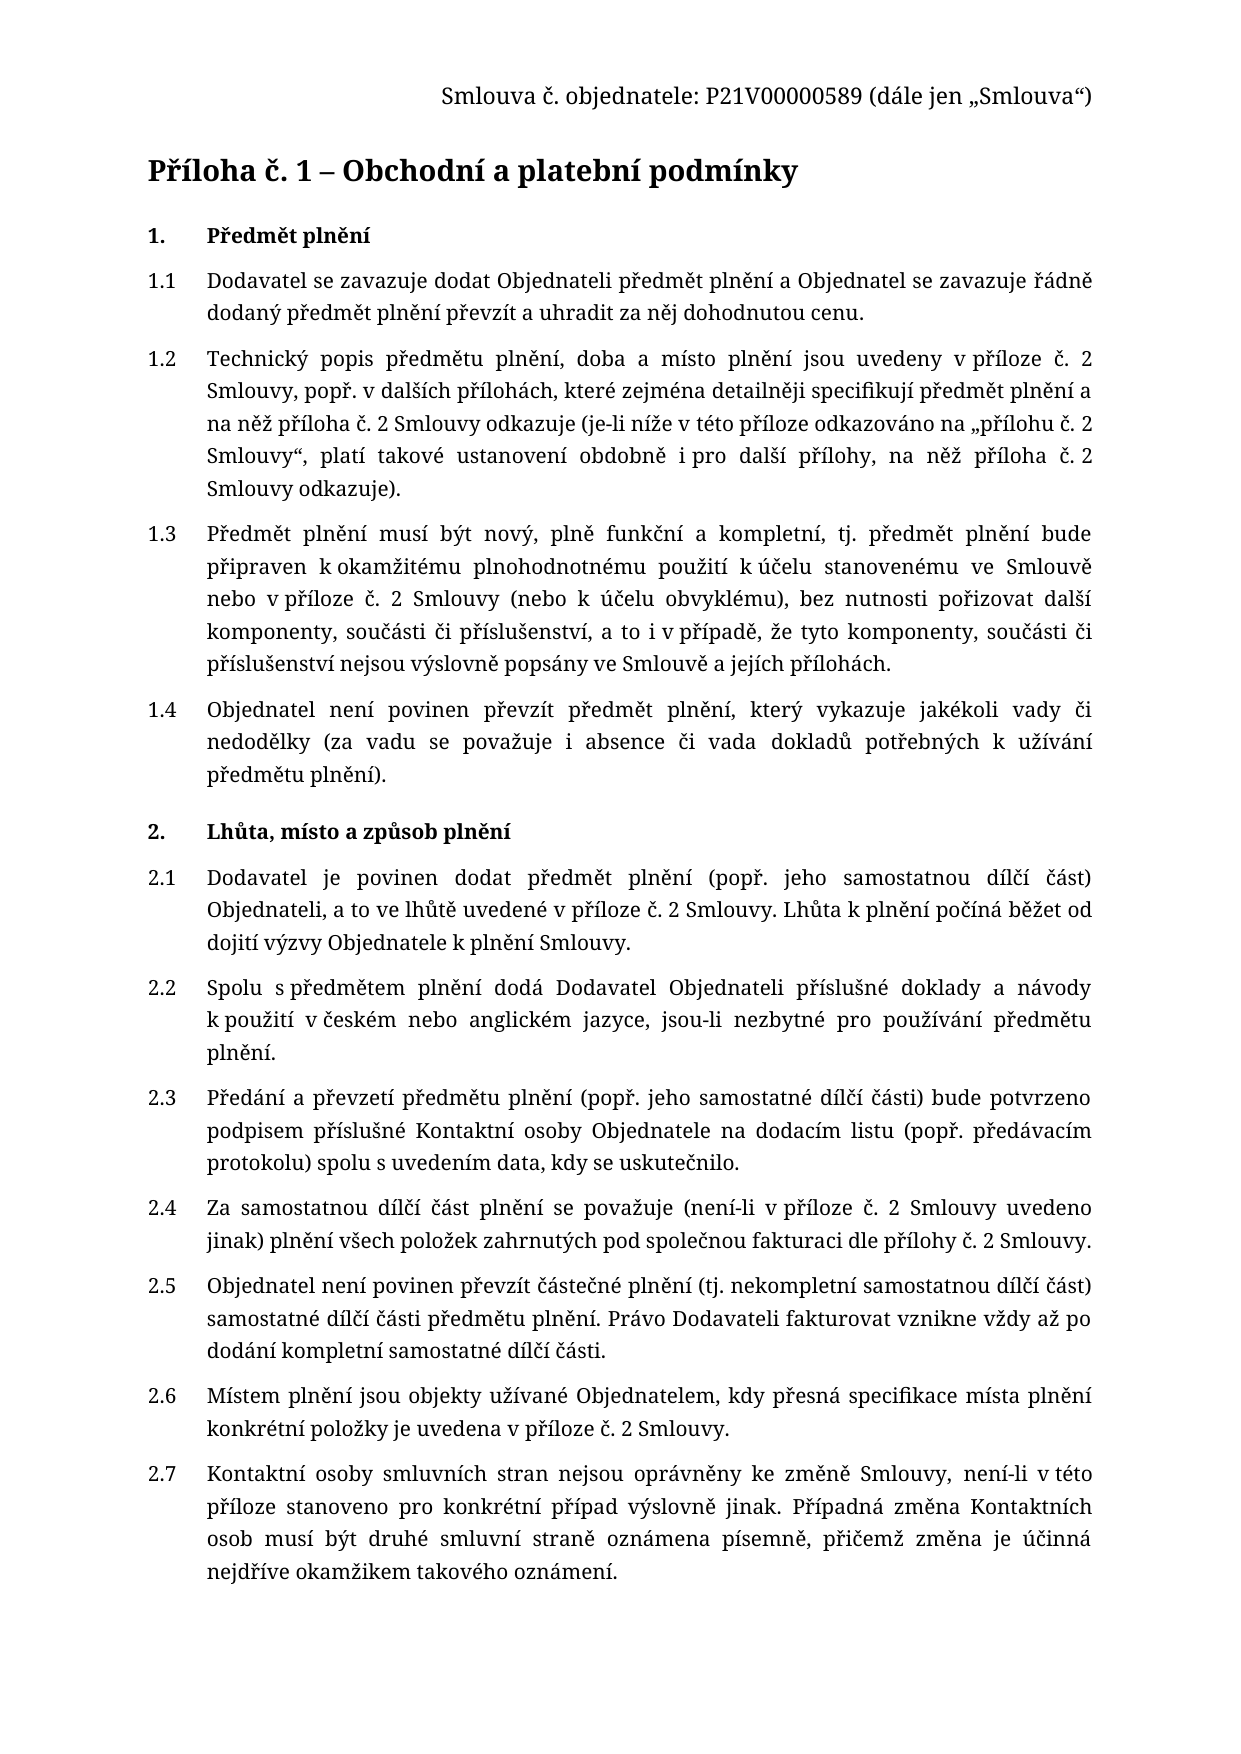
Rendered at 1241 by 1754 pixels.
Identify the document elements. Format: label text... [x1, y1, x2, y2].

list Kontaktní osoby smluvních stran nejsou oprávněny ke změně Smlouvy, není-li v této příloze stanoveno pro konkrétní případ výslovně jinak. Případná změna Kontaktních osob musí být druhé smluvní straně oznámena písemně, přičemž změna je účinná nejdříve okamžikem takového oznámení. [148, 1459, 1093, 1586]
list Místem plnění jsou objekty užívané Objednatelem, kdy přesná specifikace místa plnění konkrétní položky je uvedena v příloze č. 2 Smlouvy. [148, 1382, 1093, 1443]
list Předmět plnění [148, 221, 1093, 249]
list Spolu s předmětem plnění dodá Dodavatel Objednateli příslušné doklady a návody k použití v českém nebo anglickém jazyce, jsou-li nezbytné pro používání předmětu plnění. [148, 973, 1093, 1067]
text Příloha č. 1 – Obchodní a platební podmínky [148, 150, 1093, 190]
list Technický popis předmětu plnění, doba a místo plnění jsou uvedeny v příloze č. 2 Smlouvy, popř. v dalších přílohách, které zejména detailněji specifikují předmět plnění a na něž příloha č. 2 Smlouvy odkazuje (je-li níže v této příloze odkazováno na „přílohu č. 2 Smlouvy“, platí takové ustanovení obdobně i pro další přílohy, na něž příloha č. 2 Smlouvy odkazuje). [148, 344, 1093, 502]
list Objednatel není povinen převzít částečné plnění (tj. nekompletní samostatnou dílčí část) samostatné dílčí části předmětu plnění. Právo Dodavateli fakturovat vznikne vždy až po dodání kompletní samostatné dílčí části. [148, 1271, 1093, 1365]
list Objednatel není povinen převzít předmět plnění, který vykazuje jakékoli vady či nedodělky (za vadu se považuje i absence či vada dokladů potřebných k užívání předmětu plnění). [148, 695, 1093, 788]
list Dodavatel je povinen dodat předmět plnění (popř. jeho samostatnou dílčí část) Objednateli, a to ve lhůtě uvedené v příloze č. 2 Smlouvy. Lhůta k plnění počíná běžet od dojití výzvy Objednatele k plnění Smlouvy. [148, 863, 1093, 956]
list Předání a převzetí předmětu plnění (popř. jeho samostatné dílčí části) bude potvrzeno podpisem příslušné Kontaktní osoby Objednatele na dodacím listu (popř. předávacím protokolu) spolu s uvedením data, kdy se uskutečnilo. [148, 1083, 1093, 1177]
list Za samostatnou dílčí část plnění se považuje (není-li v příloze č. 2 Smlouvy uvedeno jinak) plnění všech položek zahrnutých pod společnou fakturaci dle přílohy č. 2 Smlouvy. [148, 1193, 1093, 1254]
list Lhůta, místo a způsob plnění [148, 817, 1093, 846]
list Předmět plnění musí být nový, plně funkční a kompletní, tj. předmět plnění bude připraven k okamžitému plnohodnotnému použití k účelu stanovenému ve Smlouvě nebo v příloze č. 2 Smlouvy (nebo k účelu obvyklému), bez nutnosti pořizovat další komponenty, součásti či příslušenství, a to i v případě, že tyto komponenty, součásti či příslušenství nejsou výslovně popsány ve Smlouvě a jejích přílohách. [148, 519, 1093, 678]
list Dodavatel se zavazuje dodat Objednateli předmět plnění a Objednatel se zavazuje řádně dodaný předmět plnění převzít a uhradit za něj dohodnutou cenu. [148, 266, 1093, 327]
